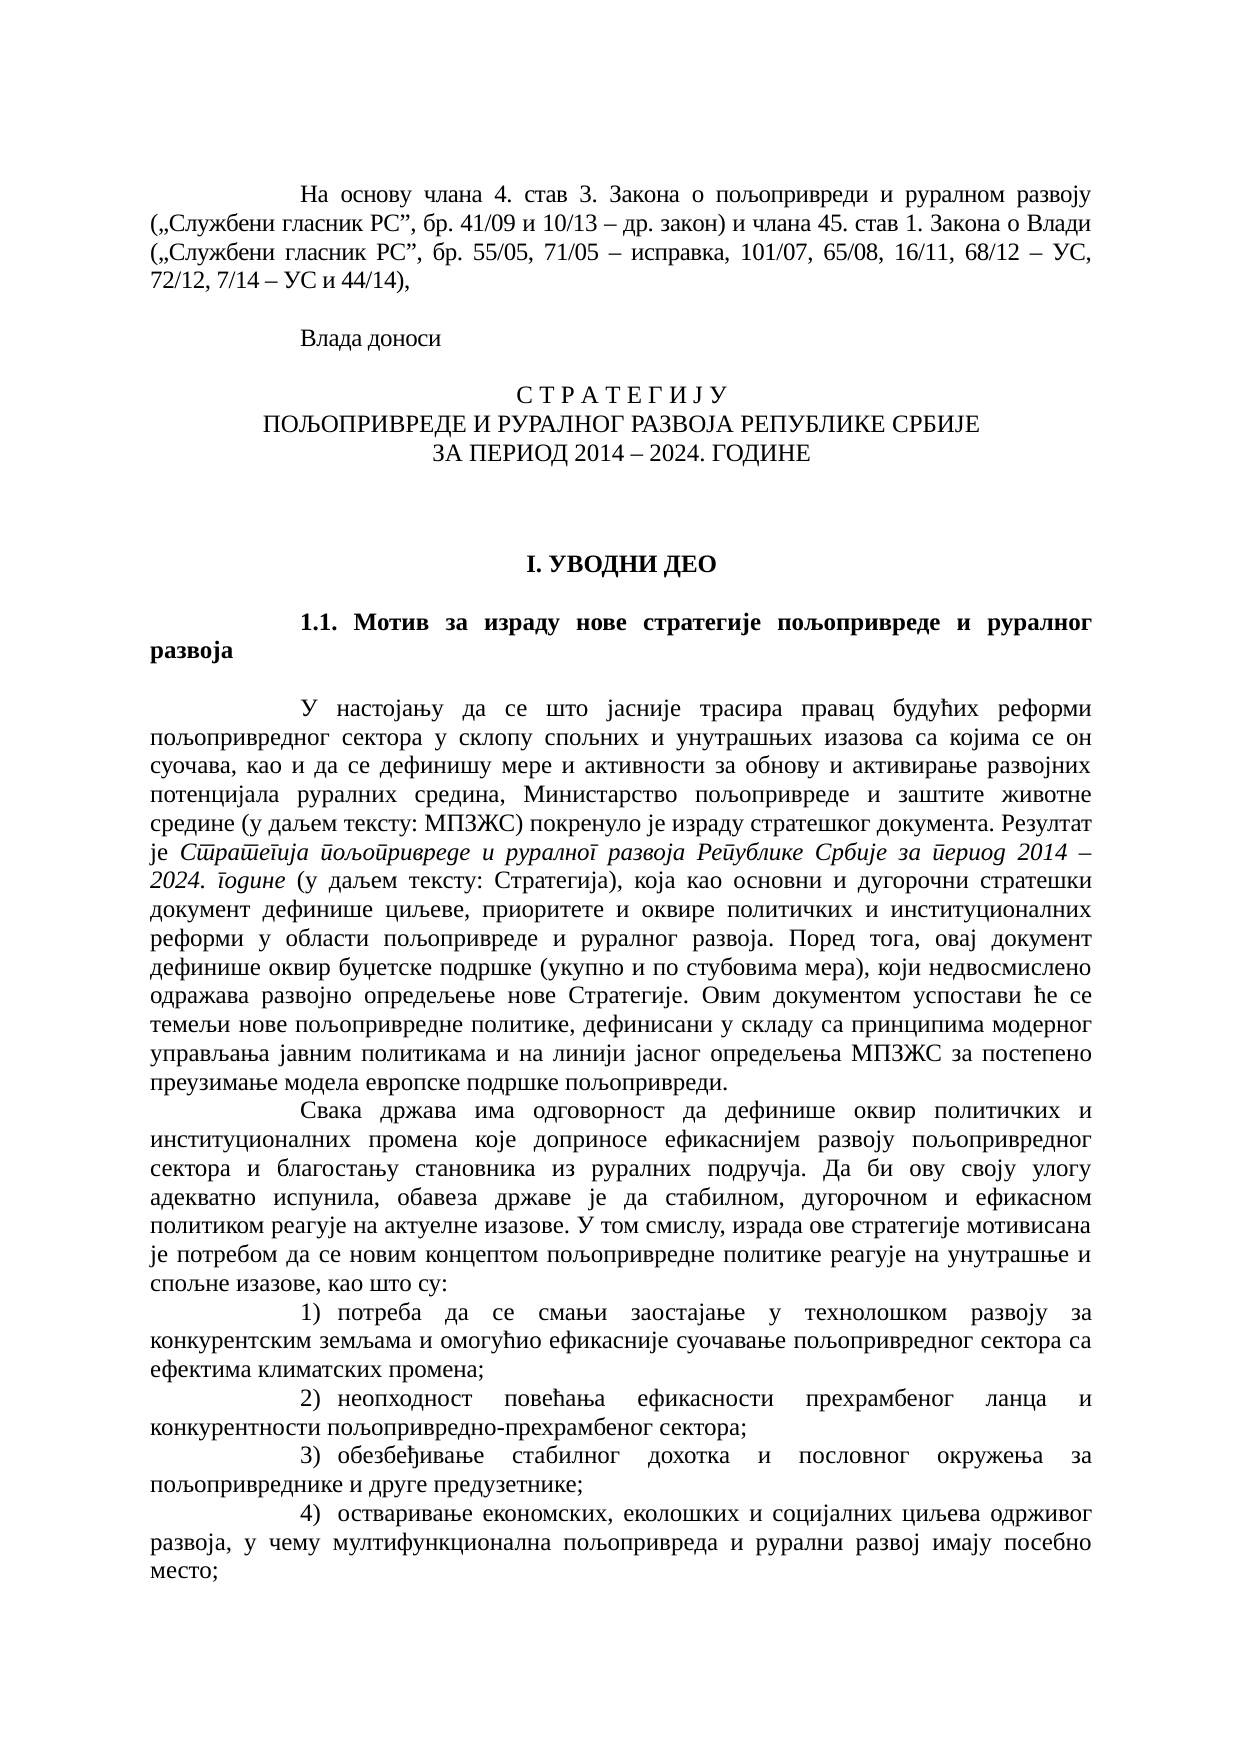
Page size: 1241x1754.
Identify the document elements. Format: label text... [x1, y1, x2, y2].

list неопходност повећања ефикасности прехрамбеног ланца и конкурентности пољопривредно-прехрамбеног сектора; [150, 1383, 1093, 1441]
text Свака држава има одговорност да дефинише оквир политичких и институционалних промена које доприносе ефикаснијем развоју пољопривредног сектора и благостању становника из руралних подручја. Да би ову своју улогу адекватно испунила, обавеза државе је да стабилном, дугорочном и ефикасном политиком реагује на актуелне изазове. У том смислу, израда ове стратегије мотивисана је потребом да се новим концептом пољопривредне политике реагује на унутрашње и спољне изазове, као што су: [150, 1096, 1093, 1297]
text У настојању да се што јасније трасира правац будућих реформи пољопривредног сектора у склопу спољних и унутрашњих изазова са којима се он суочава, као и да се дефинишу мере и активности за обнову и активирање развојних потенцијала руралних средина, Министарство пољопривреде и заштите животне средине (у даљем тексту: МПЗЖС) покренуло је израду стратешког документа. Резултат је Стратегија пољопривреде и руралног развоја Републике Србије за период 2014 – 2024. године (у даљем тексту: Стратегија), која као основни и дугорочни стратешки документ дефинише циљеве, приоритете и оквире политичких и институционалних реформи у области пољопривреде и руралног развоја. Поред тога, овај документ дефинише оквир буџетске подршке (укупно и по стубовима мера), који недвосмислено одражава развојно опредељење нове Стратегије. Овим документом успостави ће се темељи нове пољопривредне политике, дефинисани у складу са принципима модерног управљања јавним политикама и на линији јасног опредељења МПЗЖС за постепено преузимање модела европске подршке пољопривреди. [150, 693, 1093, 1096]
list обезбеђивање стабилног дохотка и пословног окружења за пољопривреднике и друге предузетнике; [150, 1441, 1093, 1498]
text С Т Р А Т Е Г И Ј У [150, 381, 1093, 409]
subtitle 1.1. Мотив за израду нове стратегије пољопривреде и руралног развоја [150, 607, 1093, 664]
subtitle I. УВОДНИ ДЕО [150, 549, 1093, 578]
text Влада доноси [150, 323, 1093, 352]
list потреба да се смањи заостајање у технолошком развоју за конкурентским земљама и омогућио ефикасније суочавање пољопривреднoг сектора са ефектима климатских промена; [150, 1297, 1093, 1383]
list остваривање економских, еколошких и социјалних циљева одрживог развоја, у чему мултифункционална пољопривреда и рурални развој имају посебно место; [150, 1498, 1093, 1584]
text ПОЉОПРИВРЕДЕ И РУРАЛНOГ РАЗВОЈА РЕПУБЛИКЕ СРБИЈЕ [150, 409, 1093, 438]
text На основу члана 4. став 3. Закона о пољопривреди и руралном развоју („Службени гласник РС”, бр. 41/09 и 10/13 – др. закон) и члана 45. став 1. Закона о Влади („Службени гласник РС”, бр. 55/05, 71/05 – исправка, 101/07, 65/08, 16/11, 68/12 – УС, 72/12, 7/14 – УС и 44/14), [150, 179, 1093, 294]
text ЗА ПЕРИОД 2014 – 2024. ГОДИНЕ [150, 438, 1093, 467]
